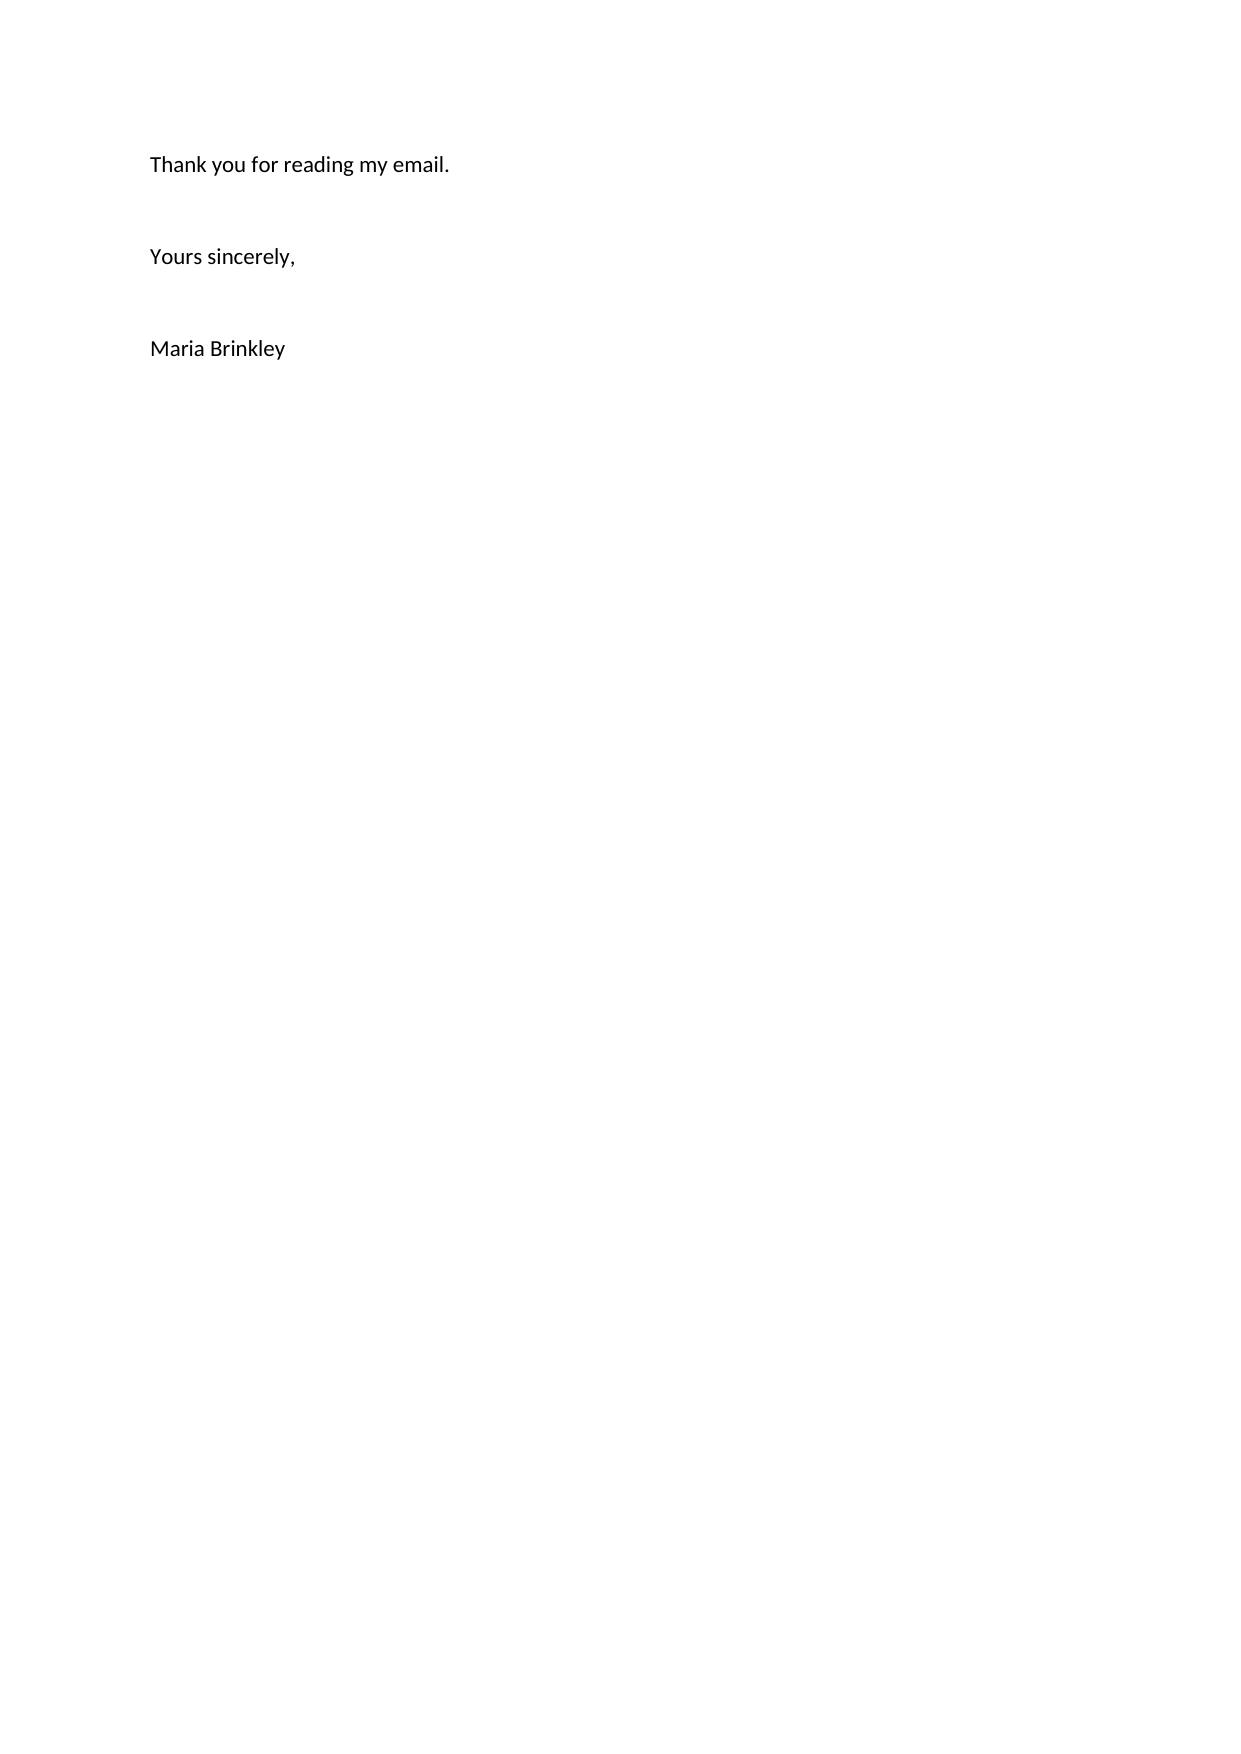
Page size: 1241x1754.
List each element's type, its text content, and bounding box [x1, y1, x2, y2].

text Thank you for reading my email. [150, 150, 1090, 178]
text Yours sincerely, [150, 242, 1090, 270]
text Maria Brinkley [150, 334, 1090, 362]
